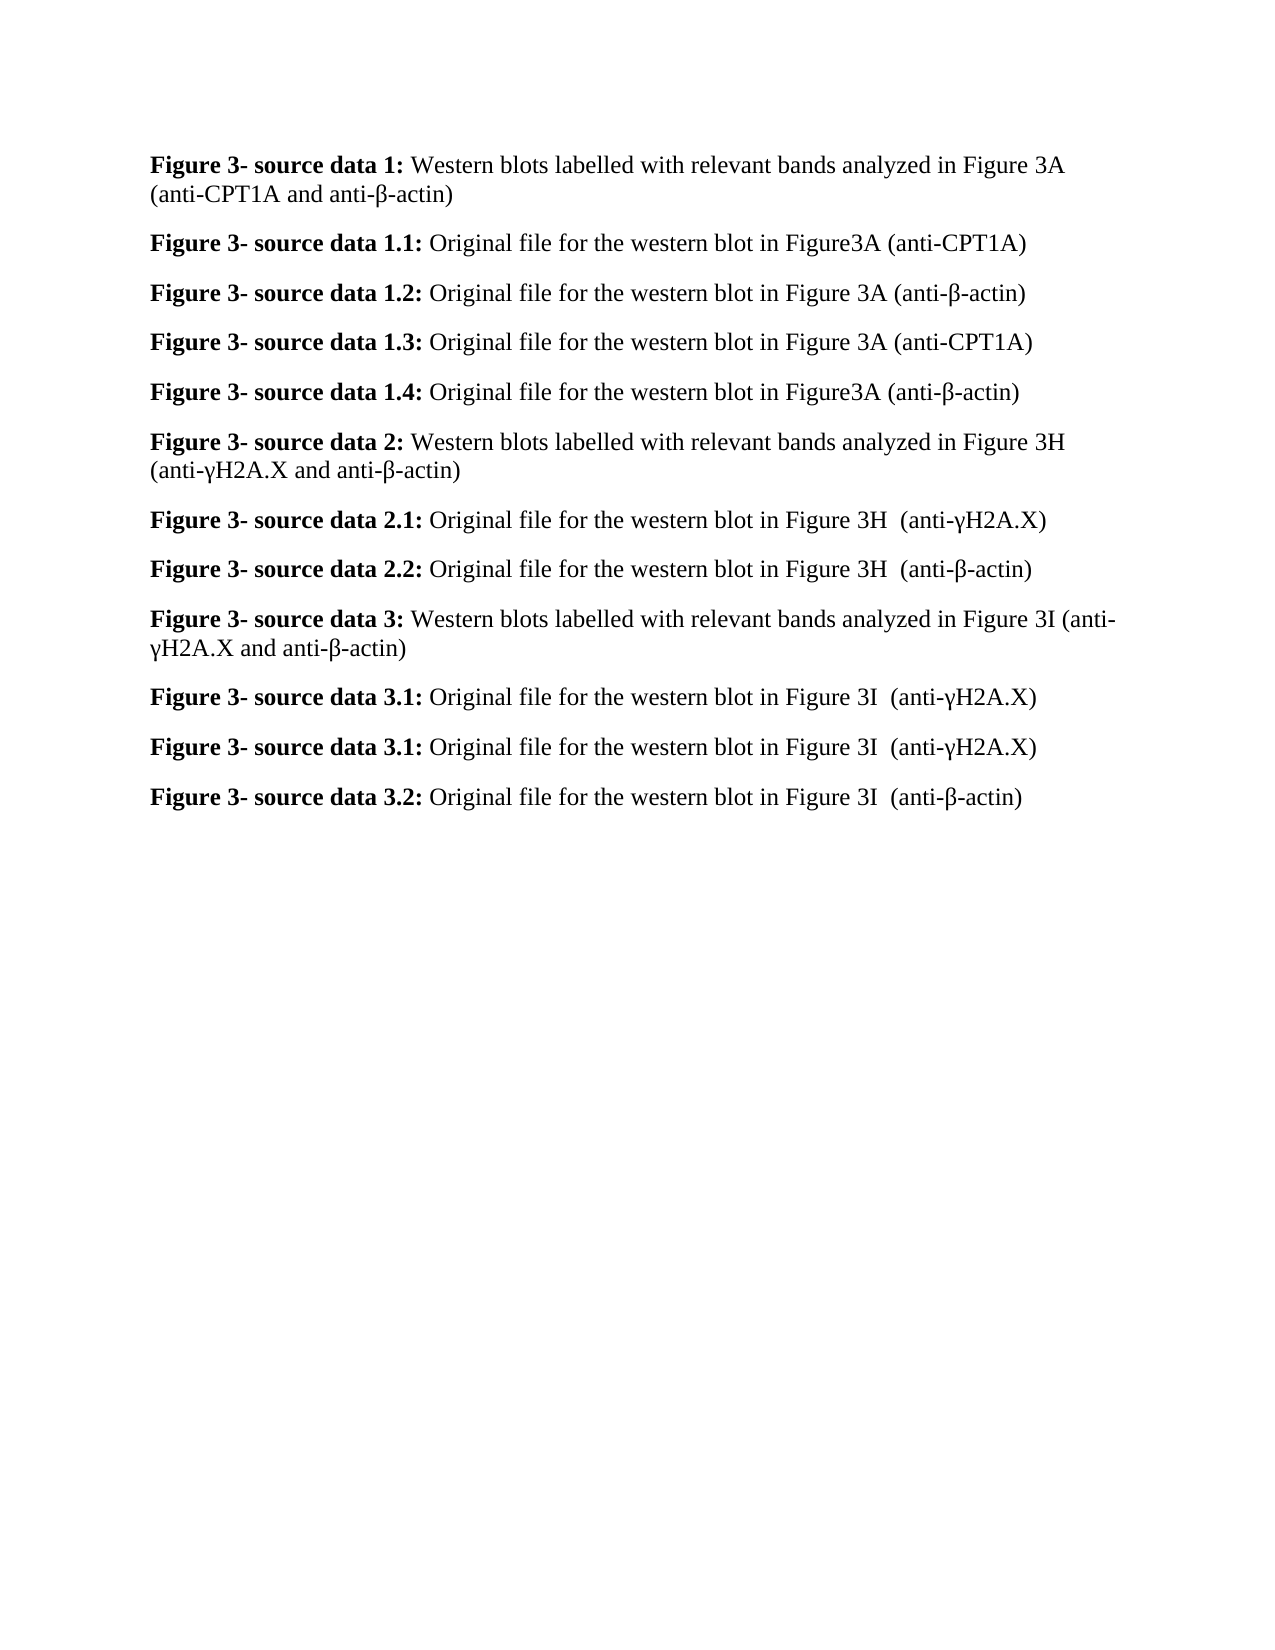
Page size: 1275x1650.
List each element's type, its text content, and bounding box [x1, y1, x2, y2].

text Figure 3- source data 3.1: Original file for the western blot in Figure 3I (anti-γH2A.X) [150, 732, 1125, 761]
text Figure 3- source data 2.1: Original file for the western blot in Figure 3H (anti-γH2A.X) [150, 505, 1125, 534]
text Figure 3- source data 3.1: Original file for the western blot in Figure 3I (anti-γH2A.X) [150, 682, 1125, 711]
text Figure 3- source data 1.4: Original file for the western blot in Figure3A (anti-β-actin) [150, 377, 1125, 406]
text Figure 3- source data 1.1: Original file for the western blot in Figure3A (anti-CPT1A) [150, 228, 1125, 257]
text Figure 3- source data 1: Western blots labelled with relevant bands analyzed in Figure 3A (anti-CPT1A and anti-β-actin) [150, 150, 1125, 207]
text Figure 3- source data 1.3: Original file for the western blot in Figure 3A (anti-CPT1A) [150, 327, 1125, 356]
text Figure 3- source data 3: Western blots labelled with relevant bands analyzed in Figure 3I (anti-γH2A.X and anti-β-actin) [150, 604, 1125, 662]
text Figure 3- source data 2: Western blots labelled with relevant bands analyzed in Figure 3H (anti-γH2A.X and anti-β-actin) [150, 427, 1125, 484]
text Figure 3- source data 1.2: Original file for the western blot in Figure 3A (anti-β-actin) [150, 278, 1125, 307]
text Figure 3- source data 2.2: Original file for the western blot in Figure 3H (anti-β-actin) [150, 554, 1125, 583]
text Figure 3- source data 3.2: Original file for the western blot in Figure 3I (anti-β-actin) [150, 782, 1125, 810]
